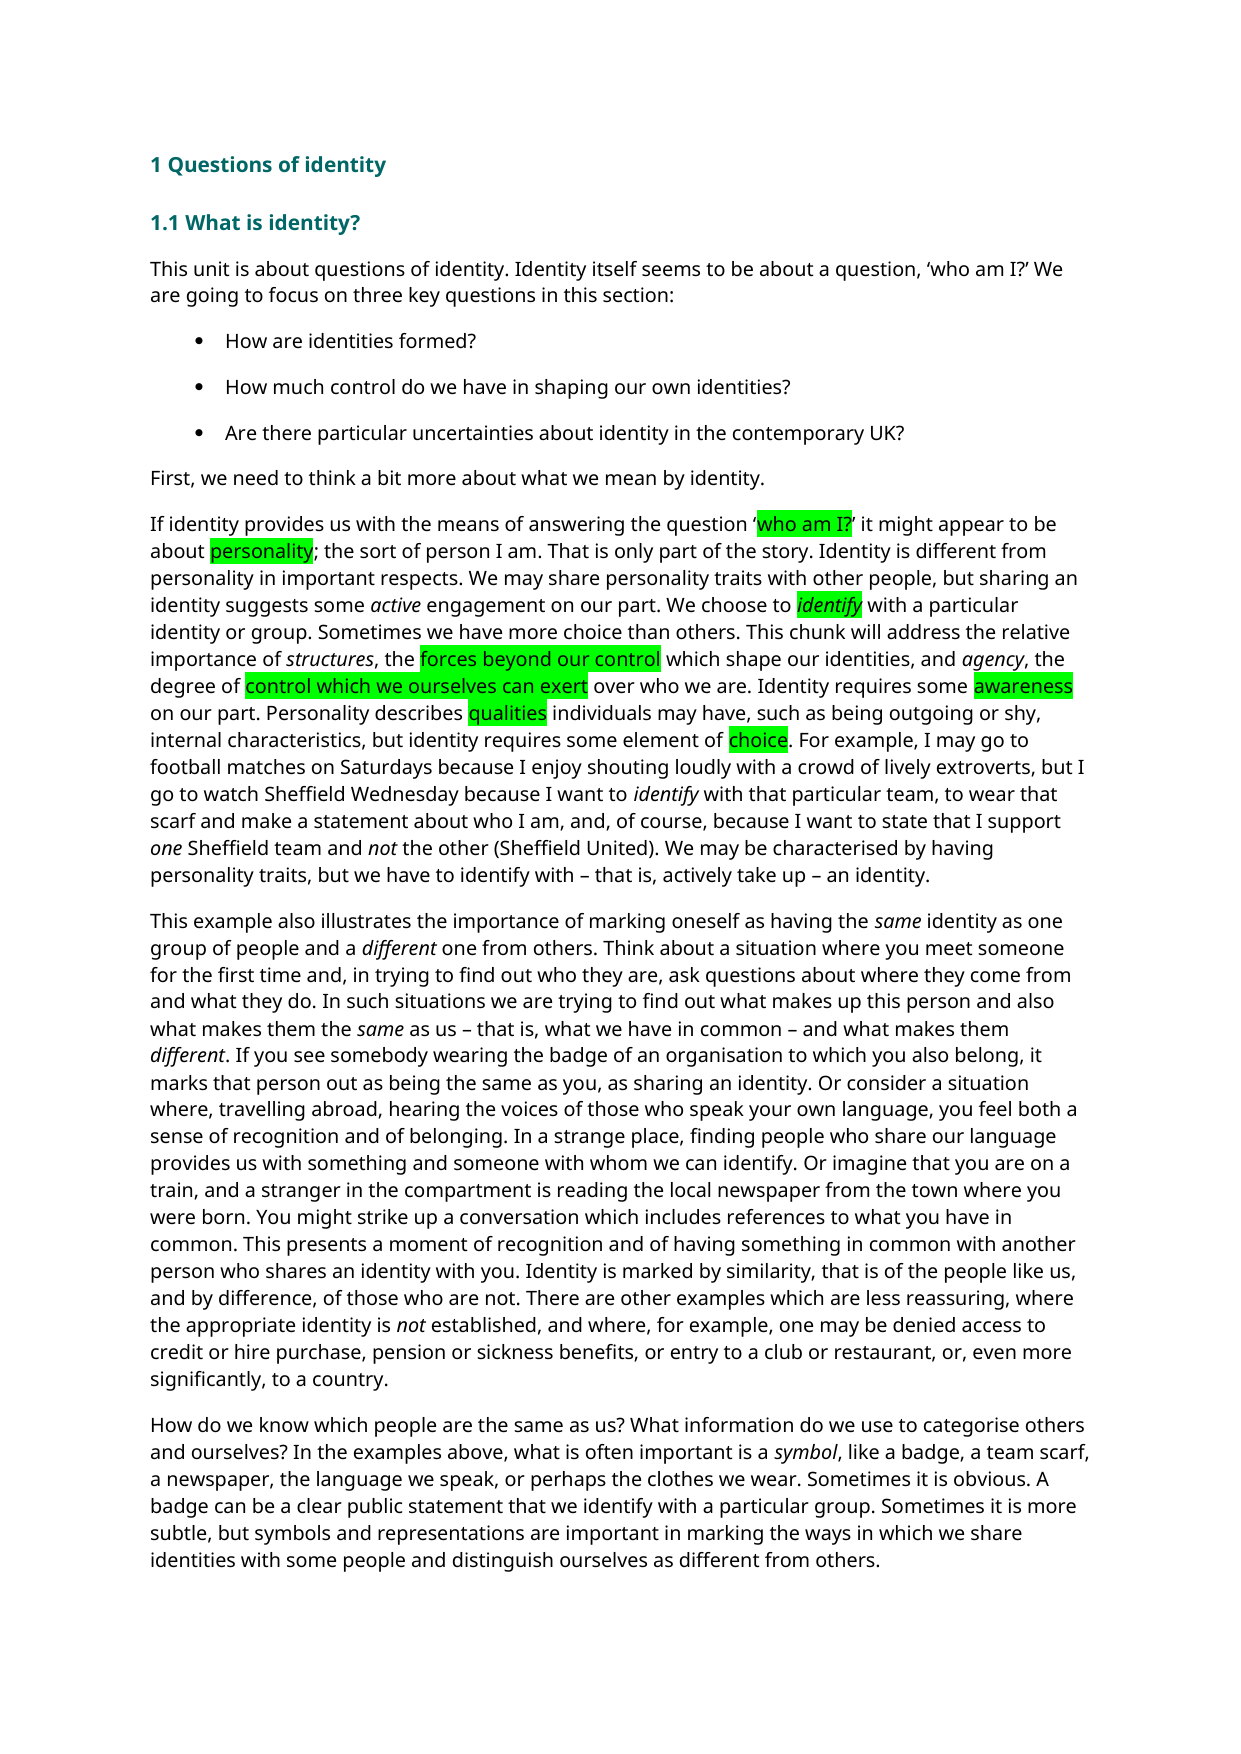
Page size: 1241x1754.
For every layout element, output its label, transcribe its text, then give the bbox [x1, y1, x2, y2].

text This example also illustrates the importance of marking oneself as having the same identity as one group of people and a different one from others. Think about a situation where you meet someone for the first time and, in trying to find out who they are, ask questions about where they come from and what they do. In such situations we are trying to find out what makes up this person and also what makes them the same as us – that is, what we have in common – and what makes them different. If you see somebody wearing the badge of an organisation to which you also belong, it marks that person out as being the same as you, as sharing an identity. Or consider a situation where, travelling abroad, hearing the voices of those who speak your own language, you feel both a sense of recognition and of belonging. In a strange place, finding people who share our language provides us with something and someone with whom we can identify. Or imagine that you are on a train, and a stranger in the compartment is reading the local newspaper from the town where you were born. You might strike up a conversation which includes references to what you have in common. This presents a moment of recognition and of having something in common with another person who shares an identity with you. Identity is marked by similarity, that is of the people like us, and by difference, of those who are not. There are other examples which are less reassuring, where the appropriate identity is not established, and where, for example, one may be denied access to credit or hire purchase, pension or sickness benefits, or entry to a club or restaurant, or, even more significantly, to a country. [150, 907, 1090, 1392]
text First, we need to think a bit more about what we mean by identity. [150, 465, 1090, 492]
list Are there particular uncertainties about identity in the contemporary UK? [195, 419, 1090, 446]
text 1 Questions of identity [150, 150, 1090, 178]
text If identity provides us with the means of answering the question ‘who am I?’ it might appear to be about personality; the sort of person I am. That is only part of the story. Identity is different from personality in important respects. We may share personality traits with other people, but sharing an identity suggests some active engagement on our part. We choose to identify with a particular identity or group. Sometimes we have more choice than others. This chunk will address the relative importance of structures, the forces beyond our control which shape our identities, and agency, the degree of control which we ourselves can exert over who we are. Identity requires some awareness on our part. Personality describes qualities individuals may have, such as being outgoing or shy, internal characteristics, but identity requires some element of choice. For example, I may go to football matches on Saturdays because I enjoy shouting loudly with a crowd of lively extroverts, but I go to watch Sheffield Wednesday because I want to identify with that particular team, to wear that scarf and make a statement about who I am, and, of course, because I want to state that I support one Sheffield team and not the other (Sheffield United). We may be characterised by having personality traits, but we have to identify with – that is, actively take up – an identity. [150, 510, 1090, 888]
list How much control do we have in shaping our own identities? [195, 373, 1090, 400]
text How do we know which people are the same as us? What information do we use to categorise others and ourselves? In the examples above, what is often important is a symbol, like a badge, a team scarf, a newspaper, the language we speak, or perhaps the clothes we wear. Sometimes it is obvious. A badge can be a clear public statement that we identify with a particular group. Sometimes it is more subtle, but symbols and representations are important in marking the ways in which we share identities with some people and distinguish ourselves as different from others. [150, 1411, 1090, 1573]
text This unit is about questions of identity. Identity itself seems to be about a question, ‘who am I?’ We are going to focus on three key questions in this section: [150, 255, 1090, 309]
list How are identities formed? [195, 327, 1090, 354]
text 1.1 What is identity? [150, 208, 1090, 236]
